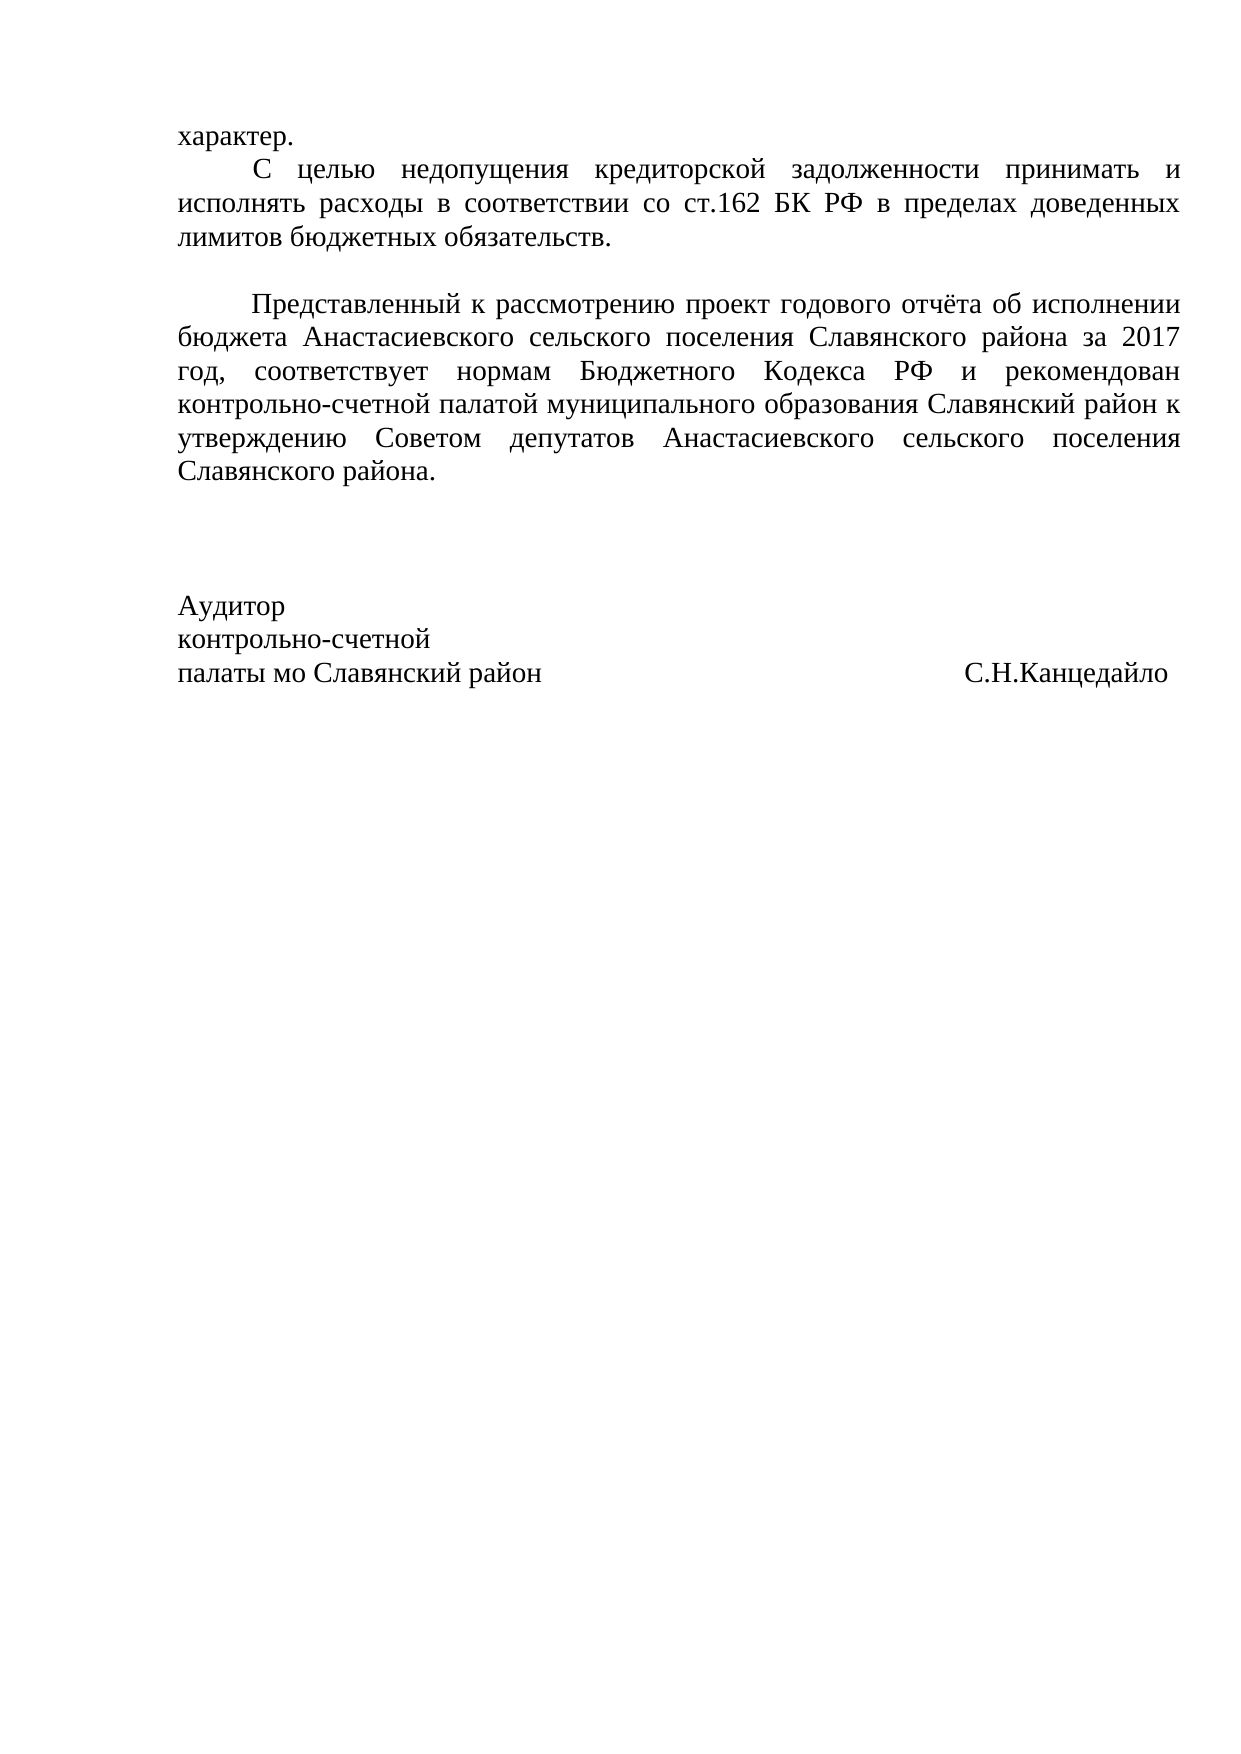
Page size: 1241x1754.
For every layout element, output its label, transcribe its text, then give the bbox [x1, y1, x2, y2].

text Представленный к рассмотрению проект годового отчёта об исполнении бюджета Анастасиевского сельского поселения Славянского района за 2017 год, соответствует нормам Бюджетного Кодекса РФ и рекомендован контрольно-счетной палатой муниципального образования Славянский район к утверждению Советом депутатов Анастасиевского сельского поселения Славянского района. [177, 286, 1181, 487]
text Аудитор [177, 588, 1181, 621]
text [177, 118, 1181, 152]
text контрольно-счетной [177, 621, 1181, 655]
text палаты мо Славянский район С.Н.Канцедайло [177, 655, 1181, 688]
text С целью недопущения кредиторской задолженности принимать и исполнять расходы в соответствии со ст.162 БК РФ в пределах доведенных лимитов бюджетных обязательств. [177, 152, 1181, 252]
